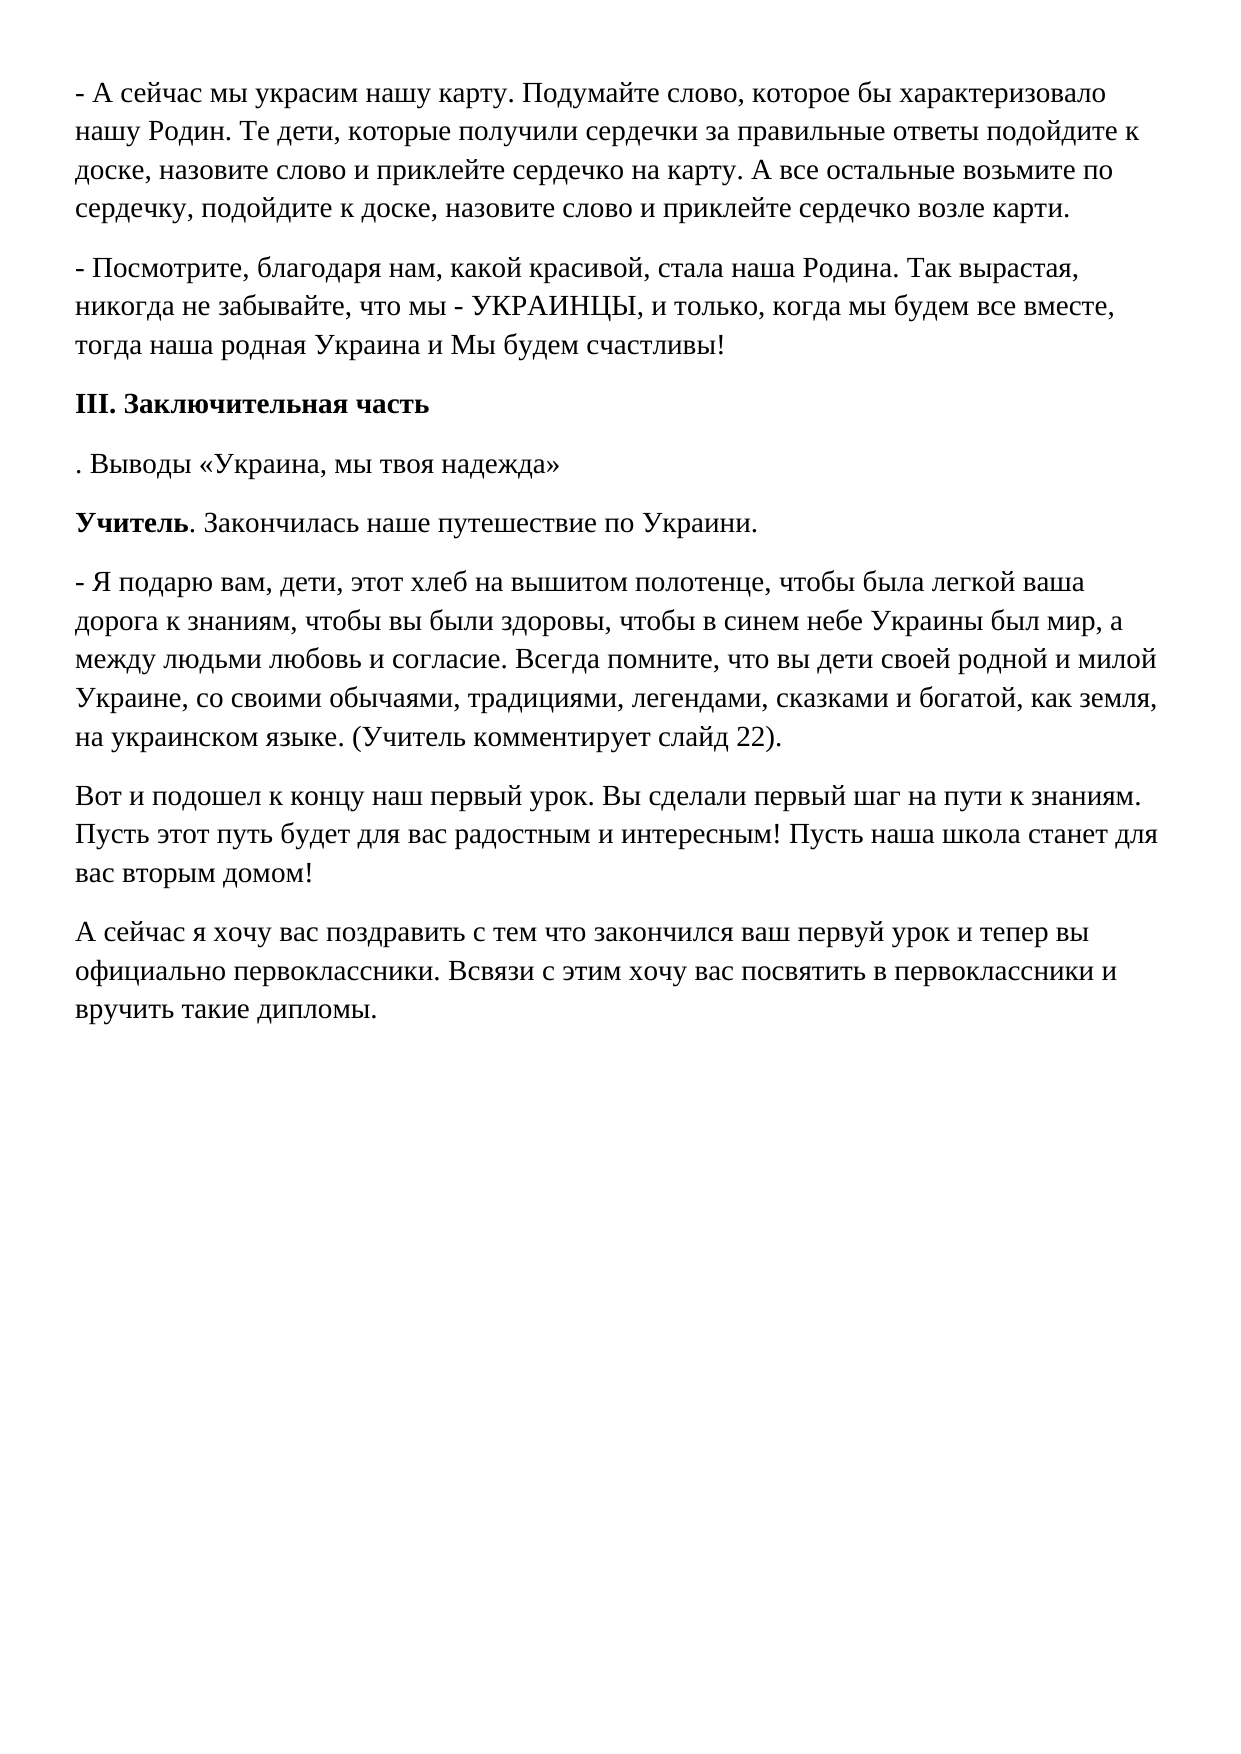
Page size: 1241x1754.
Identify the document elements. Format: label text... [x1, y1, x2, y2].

text - А сейчас мы украсим нашу карту. Подумайте слово, которое бы характеризовало нашу Родин. Те дети, которые получили сердечки за правильные ответы подойдите к доске, назовите слово и приклейте сердечко на карту. А все остальные возьмите по сердечку, подойдите к доске, назовите слово и приклейте сердечко возле карти. [75, 75, 1165, 224]
text ІІІ. Заключительная часть [75, 386, 1165, 420]
text А сейчас я хочу вас поздравить с тем что закончился ваш первуй урок и тепер вы официально первоклассники. Всвязи с этим хочу вас посвятить в первоклассники и вручить такие дипломы. [75, 914, 1165, 1025]
text - Посмотрите, благодаря нам, какой красивой, стала наша Родина. Так вырастая, никогда не забывайте, что мы - УКРАИНЦЫ, и только, когда мы будем все вместе, тогда наша родная Украина и Мы будем счастливы! [75, 250, 1165, 361]
text - Я подарю вам, дети, этот хлеб на вышитом полотенце, чтобы была легкой ваша дорога к знаниям, чтобы вы были здоровы, чтобы в синем небе Украины был мир, а между людьми любовь и согласие. Всегда помните, что вы дети своей родной и милой Украине, со своими обычаями, традициями, легендами, сказками и богатой, как земля, на украинском языке. (Учитель комментирует слайд 22). [75, 564, 1165, 752]
text Вот и подошел к концу наш первый урок. Вы сделали первый шаг на пути к знаниям. Пусть этот путь будет для вас радостным и интересным! Пусть наша школа станет для вас вторым домом! [75, 778, 1165, 889]
text Учитель. Закончилась наше путешествие по Украини. [75, 505, 1165, 539]
text . Выводы «Украина, мы твоя надежда» [75, 446, 1165, 479]
